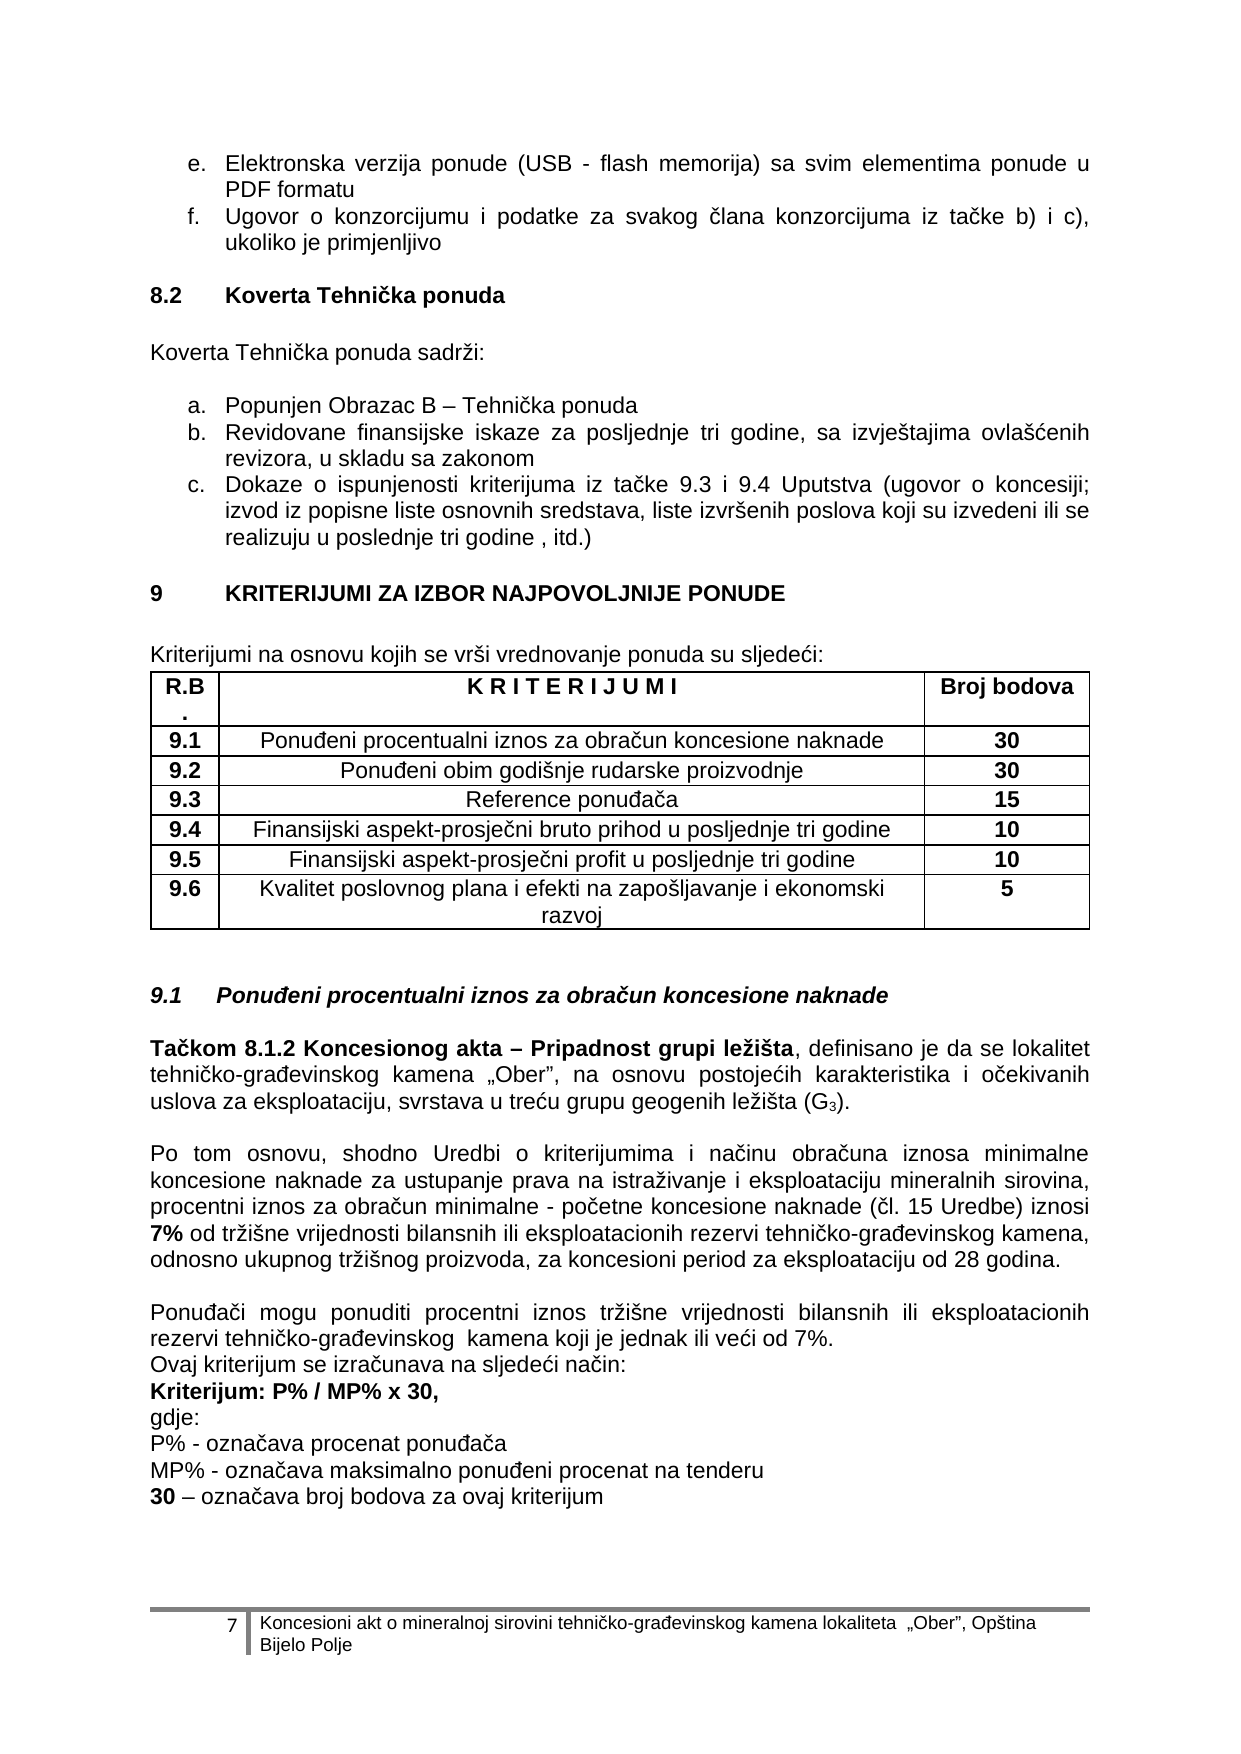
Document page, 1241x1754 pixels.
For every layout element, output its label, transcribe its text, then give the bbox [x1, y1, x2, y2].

table_cell 10 [925, 816, 1089, 844]
table_cell Reference ponuđača [220, 786, 924, 814]
table_cell 5 [925, 875, 1089, 928]
text Koverta Tehnička ponuda sadrži: [150, 308, 1090, 366]
table_cell Finansijski aspekt-prosječni profit u posljednje tri godine [220, 846, 924, 874]
text Kriterijum: P% / MP% x 30, [150, 1378, 1090, 1404]
table_cell 30 [925, 757, 1089, 785]
text Ponuđači mogu ponuditi procentni iznos tržišne vrijednosti bilansnih ili eksploatacionih rezervi tehničko-građevinskog kamena koji je jednak ili veći od 7%. [150, 1298, 1090, 1351]
list Revidovane finansijske iskaze za posljednje tri godine, sa izvještajima ovlašćenih revizora, u skladu sa zakonom [187, 418, 1090, 471]
table_cell 30 [925, 727, 1089, 755]
table_header R.B. [152, 673, 218, 725]
text gdje: [150, 1404, 1090, 1430]
list Elektronska verzija ponude (USB - flash memorija) sa svim elementima ponude u PDF formatu [187, 150, 1090, 203]
table_cell 9.5 [152, 846, 218, 874]
table_cell 9.6 [152, 875, 218, 928]
subtitle Ponuđeni procentualni iznos za obračun koncesione naknade [150, 982, 1090, 1009]
table_cell 15 [925, 786, 1089, 814]
table_cell Kvalitet poslovnog plana i efekti na zapošljavanje i ekonomski razvoj [220, 875, 924, 928]
table_cell 9.3 [152, 786, 218, 814]
subtitle KRITERIJUMI ZA IZBOR NAJPOVOLJNIJE PONUDE [150, 580, 1090, 607]
table_cell 9.2 [152, 757, 218, 785]
table_cell Ponuđeni obim godišnje rudarske proizvodnje [220, 757, 924, 785]
text Ovaj kriterijum se izračunava na sljedeći način: [150, 1351, 1090, 1378]
text Tačkom 8.1.2 Koncesionog akta – Pripadnost grupi ležišta, definisano je da se lokalitet tehničko-građevinskog kamena „Ober”, na osnovu postojećih karakteristika i očekivanih uslova za eksploataciju, svrstava u treću grupu geogenih ležišta (G3). [150, 1035, 1090, 1114]
subtitle Koverta Tehnička ponuda [150, 282, 1090, 308]
table_cell 9.1 [152, 727, 218, 755]
table_header Broj bodova [925, 673, 1089, 725]
text Kriterijumi na osnovu kojih se vrši vrednovanje ponuda su sljedeći: [150, 641, 1090, 667]
list Dokaze o ispunjenosti kriterijuma iz tačke 9.3 i 9.4 Uputstva (ugovor o koncesiji; izvod iz popisne liste osnovnih sredstava, liste izvršenih poslova koji su izvedeni ili se realizuju u poslednje tri godine , itd.) [187, 471, 1090, 550]
text 30 – označava broj bodova za ovaj kriterijum [150, 1483, 1090, 1509]
table_cell Ponuđeni procentualni iznos za obračun koncesione naknade [220, 727, 924, 755]
table_header K R I T E R I J U M I [220, 673, 924, 725]
text Po tom osnovu, shodno Uredbi o kriterijumima i načinu obračuna iznosa minimalne koncesione naknade za ustupanje prava na istraživanje i eksploataciju mineralnih sirovina, procentni iznos za obračun minimalne - početne koncesione naknade (čl. 15 Uredbe) iznosi 7% od tržišne vrijednosti bilansnih ili eksploatacionih rezervi tehničko-građevinskog kamena, odnosno ukupnog tržišnog proizvoda, za koncesioni period za eksploataciju od 28 godina. [150, 1140, 1090, 1272]
table_cell Finansijski aspekt-prosječni bruto prihod u posljednje tri godine [220, 816, 924, 844]
text P% - označava procenat ponuđača [150, 1430, 1090, 1457]
list Popunjen Obrazac B – Tehnička ponuda [187, 392, 1090, 418]
list Ugovor o konzorcijumu i podatke za svakog člana konzorcijuma iz tačke b) i c), ukoliko je primjenljivo [187, 203, 1090, 255]
table_cell 10 [925, 846, 1089, 874]
text MP% - označava maksimalno ponuđeni procenat na tenderu [150, 1457, 1090, 1483]
table_cell 9.4 [152, 816, 218, 844]
